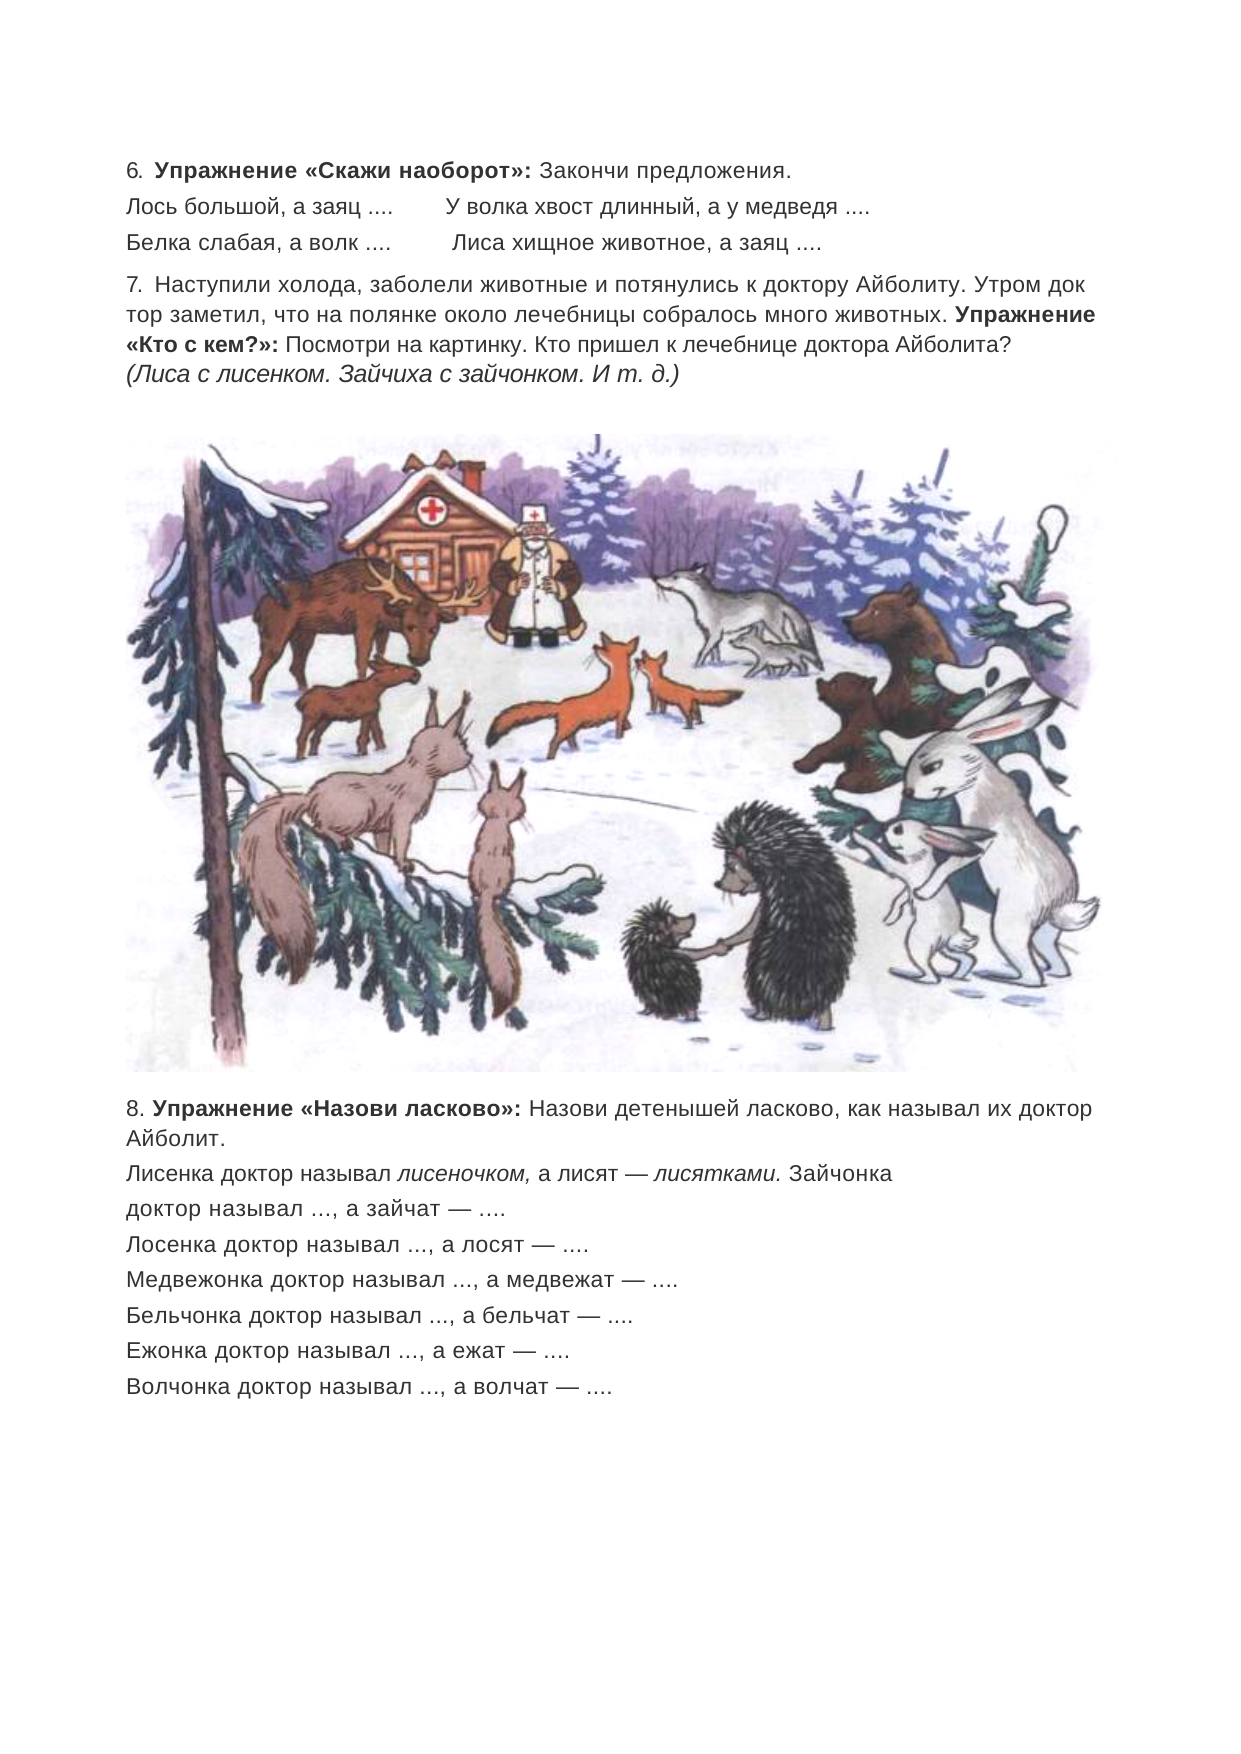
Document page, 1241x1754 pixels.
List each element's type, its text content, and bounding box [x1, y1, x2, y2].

text 8. Упражнение «Назови ласково»: Назови детенышей ласково, как называл их доктор Айболит. [126, 1092, 1118, 1153]
text Лосенка доктор называл ..., а лосят — .... [126, 1224, 968, 1259]
text Волчонка доктор называл ..., а волчат — .... [126, 1366, 968, 1401]
picture [125, 434, 1118, 1072]
text Лось большой, а заяц .... У волка хвост длинный, а у медведя .... Белка слабая, а волк .... Лиса хищное животное, а заяц .... [126, 186, 926, 258]
text Лисенка доктор называл лисеночком, а лисят — лисятками. Зайчонка доктор называл ..., а зайчат — .... [126, 1153, 968, 1224]
text Ежонка доктор называл ..., а ежат — .... [126, 1330, 968, 1366]
text 6. Упражнение «Скажи наоборот»: Закончи предложения. [126, 150, 1118, 186]
text Бельчонка доктор называл ..., а бельчат — .... [126, 1295, 968, 1330]
text 7. Наступили холода, заболели животные и потянулись к доктору Айболиту. Утром док тор заметил, что на полянке около лечебницы собралось много животных. Упражнение «Кто с кем?»: Посмотри на картинку. Кто пришел к лечебнице доктора Айболита? (Лиса с лисенком. Зайчиха с зайчонком. И т. д.) [126, 269, 1118, 389]
text Медвежонка доктор называл ..., а медвежат — .... [126, 1259, 968, 1295]
